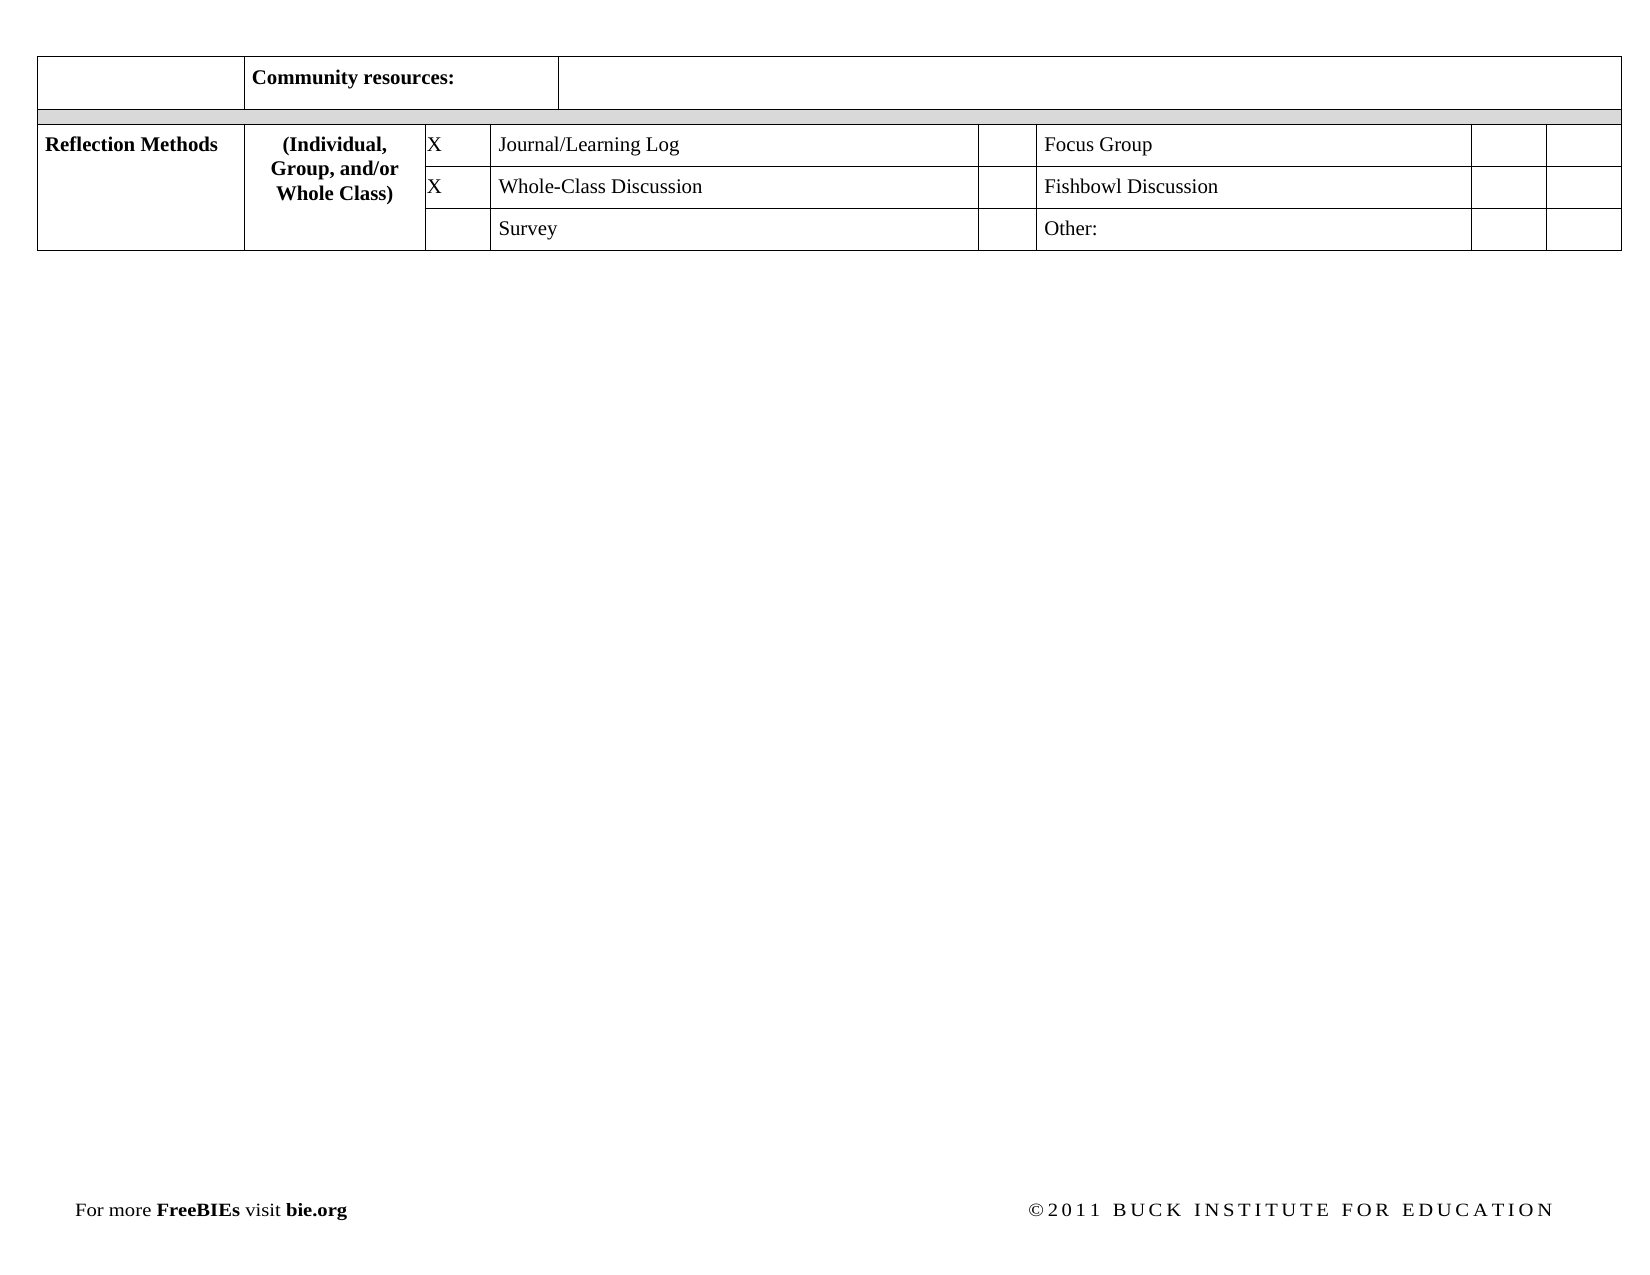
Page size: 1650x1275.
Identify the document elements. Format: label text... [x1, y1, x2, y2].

table_cell Fishbowl Discussion [1037, 167, 1471, 208]
table_cell Survey [491, 209, 978, 250]
table_cell [1547, 209, 1621, 250]
table_cell Journal/Learning Log [491, 125, 978, 166]
table_cell [559, 57, 1621, 109]
table_cell [1547, 167, 1621, 208]
table_cell [1472, 167, 1546, 208]
table_cell Reflection Methods [38, 125, 244, 250]
table_cell Community resources: [245, 57, 558, 109]
table_cell [1547, 125, 1621, 166]
table_cell [979, 209, 1036, 250]
table_cell (Individual, Group, and/or Whole Class) [245, 125, 425, 250]
table_cell [426, 209, 490, 250]
table_cell Focus Group [1037, 125, 1471, 166]
table_cell [979, 125, 1036, 166]
table_cell X [426, 125, 490, 166]
table_cell [979, 167, 1036, 208]
table_cell [1472, 125, 1546, 166]
table_cell Whole-Class Discussion [491, 167, 978, 208]
table_cell X [426, 167, 490, 208]
table_cell [1472, 209, 1546, 250]
table_cell [38, 110, 1621, 124]
table_cell Other: [1037, 209, 1471, 250]
